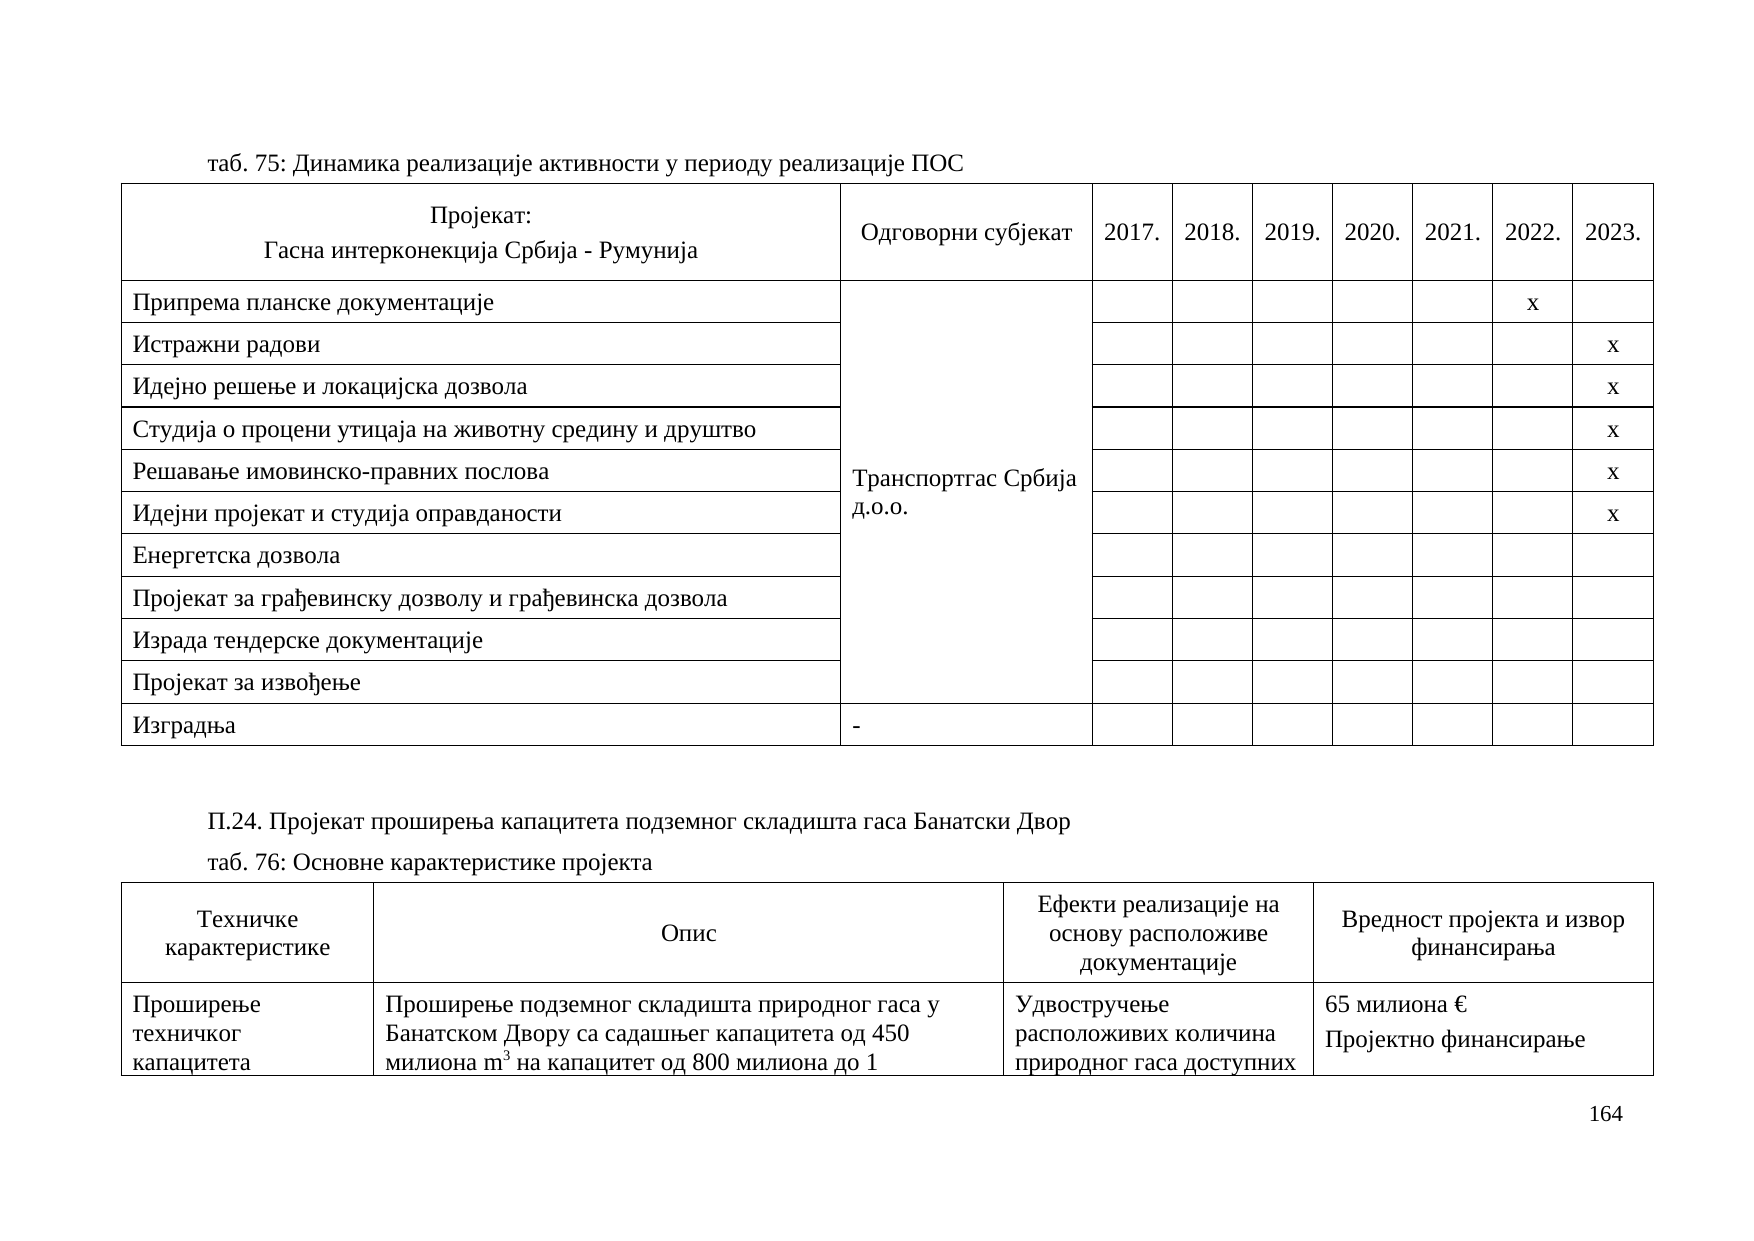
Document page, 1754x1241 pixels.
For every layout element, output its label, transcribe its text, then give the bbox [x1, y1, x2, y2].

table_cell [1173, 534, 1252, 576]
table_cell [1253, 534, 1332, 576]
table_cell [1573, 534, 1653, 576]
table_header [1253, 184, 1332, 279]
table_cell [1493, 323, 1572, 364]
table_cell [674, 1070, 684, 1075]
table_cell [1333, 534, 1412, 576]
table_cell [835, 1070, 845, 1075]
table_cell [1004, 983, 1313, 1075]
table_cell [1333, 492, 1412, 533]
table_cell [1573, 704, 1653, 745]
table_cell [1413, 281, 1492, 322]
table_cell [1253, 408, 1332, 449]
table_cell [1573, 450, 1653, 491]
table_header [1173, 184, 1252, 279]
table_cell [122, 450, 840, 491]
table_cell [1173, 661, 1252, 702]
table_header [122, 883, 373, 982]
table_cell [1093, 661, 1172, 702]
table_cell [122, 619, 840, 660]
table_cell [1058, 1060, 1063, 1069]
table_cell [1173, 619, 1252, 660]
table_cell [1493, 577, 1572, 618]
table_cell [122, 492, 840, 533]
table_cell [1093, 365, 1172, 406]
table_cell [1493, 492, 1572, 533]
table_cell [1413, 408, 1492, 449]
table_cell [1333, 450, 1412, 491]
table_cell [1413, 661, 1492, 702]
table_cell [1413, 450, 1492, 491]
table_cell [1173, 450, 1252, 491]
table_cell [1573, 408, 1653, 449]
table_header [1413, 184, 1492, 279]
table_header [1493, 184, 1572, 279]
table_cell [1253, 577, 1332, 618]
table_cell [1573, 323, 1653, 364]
text таб. 75: Динамика реализације активности у периоду реализације ПОС [132, 148, 1623, 176]
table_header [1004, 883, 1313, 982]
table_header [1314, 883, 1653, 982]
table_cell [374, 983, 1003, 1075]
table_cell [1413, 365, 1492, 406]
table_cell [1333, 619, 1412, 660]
list П.24. Пројекaт проширења капацитета подземног складишта гаса Банатски Двор [207, 806, 1623, 834]
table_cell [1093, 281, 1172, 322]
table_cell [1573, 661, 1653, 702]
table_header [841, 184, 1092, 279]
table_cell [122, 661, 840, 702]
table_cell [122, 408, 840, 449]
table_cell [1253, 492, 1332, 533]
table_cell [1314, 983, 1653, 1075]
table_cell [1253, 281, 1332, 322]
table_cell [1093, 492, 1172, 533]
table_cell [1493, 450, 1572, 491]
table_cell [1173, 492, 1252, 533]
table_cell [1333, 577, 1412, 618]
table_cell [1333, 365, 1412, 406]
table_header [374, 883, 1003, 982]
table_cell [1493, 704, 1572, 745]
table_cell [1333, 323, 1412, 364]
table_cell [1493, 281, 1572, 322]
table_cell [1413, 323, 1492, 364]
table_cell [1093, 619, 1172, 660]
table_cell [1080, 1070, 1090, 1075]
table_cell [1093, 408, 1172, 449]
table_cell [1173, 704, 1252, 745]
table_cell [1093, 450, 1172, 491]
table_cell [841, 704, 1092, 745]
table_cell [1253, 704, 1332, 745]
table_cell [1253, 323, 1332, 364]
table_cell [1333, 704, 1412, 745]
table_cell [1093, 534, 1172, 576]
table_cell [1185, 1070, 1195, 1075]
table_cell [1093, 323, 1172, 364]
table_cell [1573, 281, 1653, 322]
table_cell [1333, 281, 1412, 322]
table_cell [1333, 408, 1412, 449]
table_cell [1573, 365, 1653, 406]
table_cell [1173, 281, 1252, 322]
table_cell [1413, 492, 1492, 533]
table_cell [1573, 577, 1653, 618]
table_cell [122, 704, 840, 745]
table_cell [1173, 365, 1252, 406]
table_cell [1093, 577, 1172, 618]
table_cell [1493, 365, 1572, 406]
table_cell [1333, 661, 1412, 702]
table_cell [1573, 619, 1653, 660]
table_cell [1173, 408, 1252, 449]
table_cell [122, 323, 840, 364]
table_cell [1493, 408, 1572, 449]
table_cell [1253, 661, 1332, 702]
text таб. 76: Основне карактеристике пројекта [132, 847, 1623, 876]
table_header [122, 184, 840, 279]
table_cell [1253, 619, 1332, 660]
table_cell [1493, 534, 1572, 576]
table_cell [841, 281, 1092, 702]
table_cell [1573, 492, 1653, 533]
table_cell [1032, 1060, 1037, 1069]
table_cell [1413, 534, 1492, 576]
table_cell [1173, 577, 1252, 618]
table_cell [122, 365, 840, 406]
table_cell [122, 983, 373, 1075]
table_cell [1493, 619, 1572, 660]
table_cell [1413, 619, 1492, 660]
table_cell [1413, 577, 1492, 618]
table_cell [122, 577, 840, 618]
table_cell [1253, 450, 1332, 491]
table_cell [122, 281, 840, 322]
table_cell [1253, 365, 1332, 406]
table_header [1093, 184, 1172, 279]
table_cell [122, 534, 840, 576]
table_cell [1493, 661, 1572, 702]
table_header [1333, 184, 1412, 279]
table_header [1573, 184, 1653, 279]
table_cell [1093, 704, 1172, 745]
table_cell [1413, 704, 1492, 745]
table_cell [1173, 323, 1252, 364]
